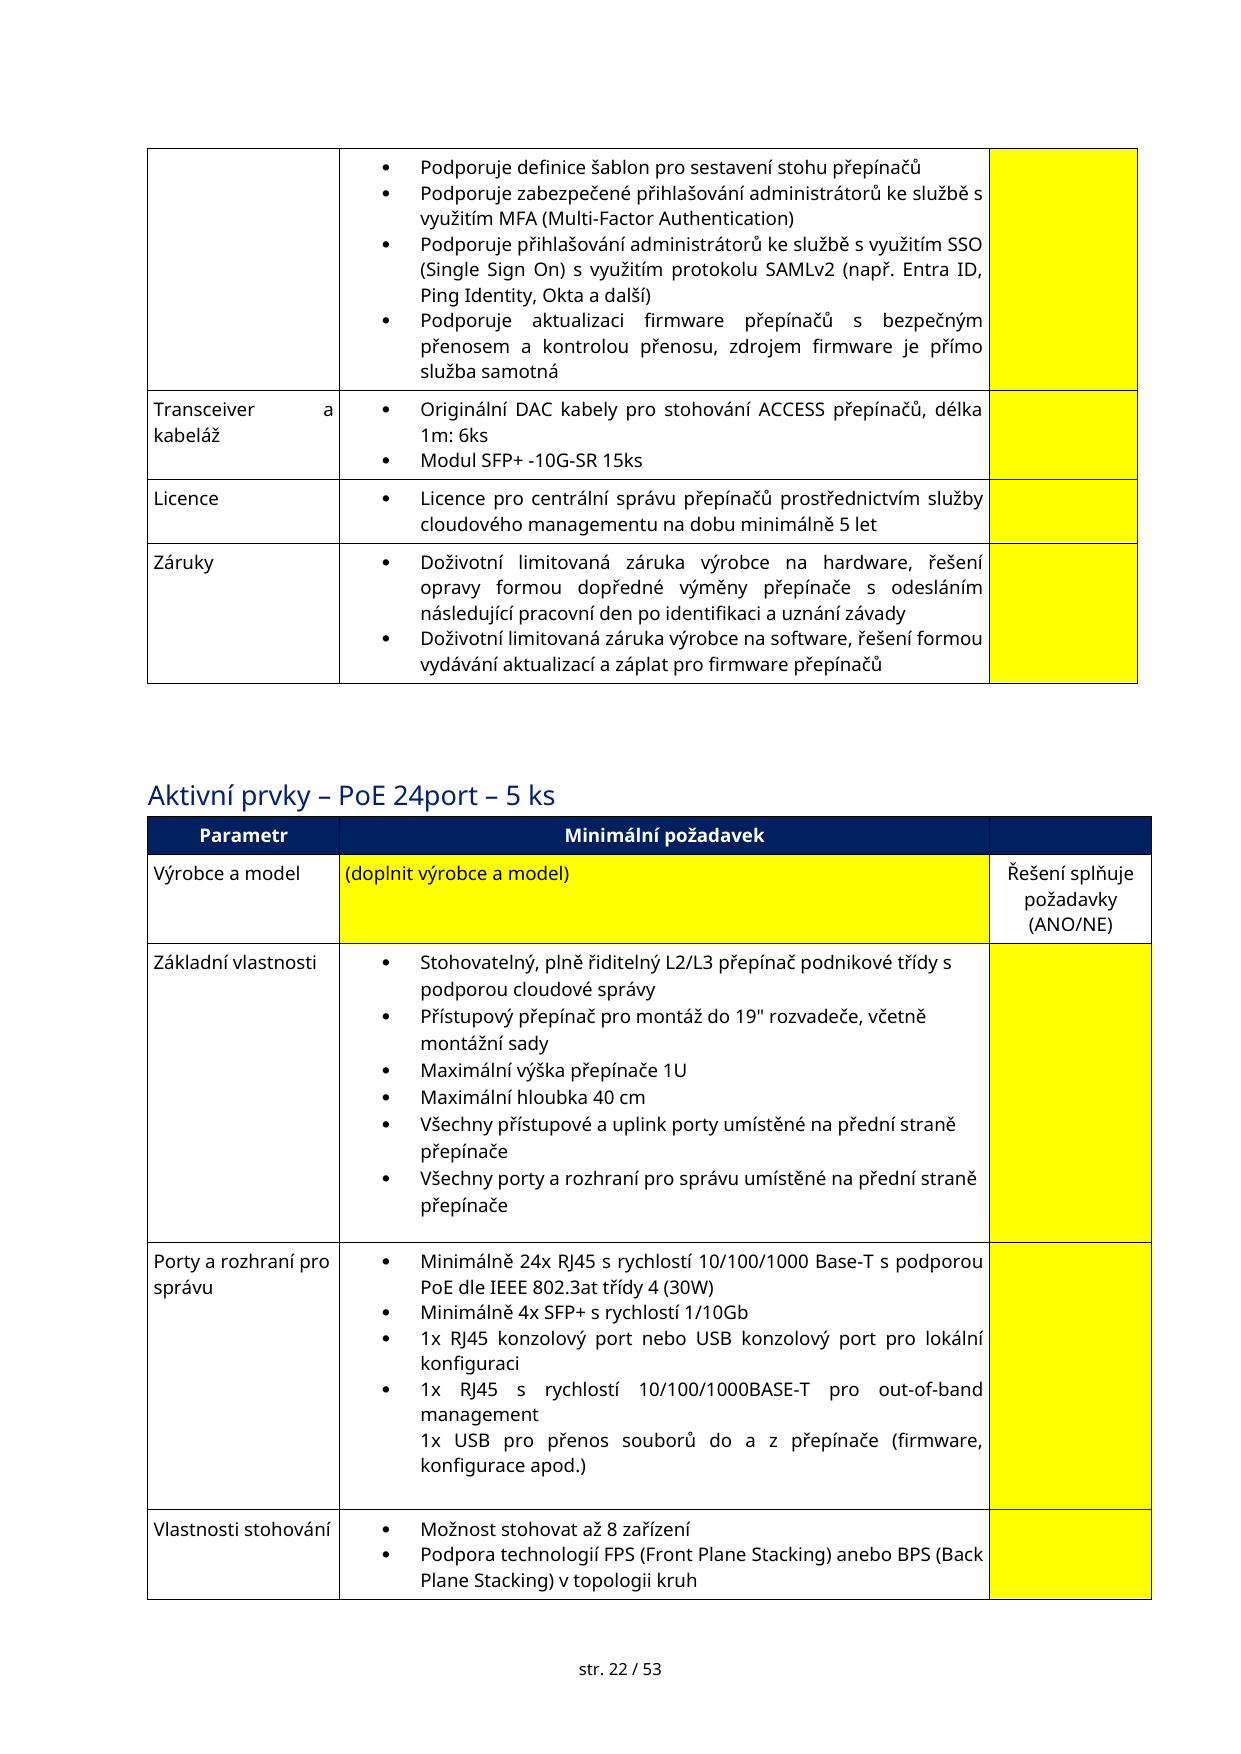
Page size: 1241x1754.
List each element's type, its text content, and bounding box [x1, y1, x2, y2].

table_cell Licence pro centrální správu přepínačů prostřednictvím služby cloudového managementu na dobu minimálně 5 let [340, 480, 989, 542]
table_cell Základní vlastnosti [148, 944, 339, 1242]
table_cell Porty a rozhraní pro správu [148, 1243, 339, 1509]
table_cell (doplnit výrobce a model) [340, 855, 989, 943]
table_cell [340, 1510, 989, 1598]
table_cell [990, 480, 1137, 542]
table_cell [340, 149, 989, 390]
table_cell [990, 1510, 1151, 1598]
table_cell Licence [148, 480, 339, 542]
table_cell Transceiver a kabeláž [148, 391, 339, 479]
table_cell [148, 149, 339, 390]
table_cell Výrobce a model [148, 855, 339, 943]
table_header Minimální požadavek [340, 817, 989, 854]
table_header [990, 817, 1151, 854]
table_cell [990, 1243, 1151, 1509]
table_cell Záruky [148, 544, 339, 682]
table_cell Doživotní limitovaná záruka výrobce na hardware, řešení opravy formou dopředné výměny přepínače s odesláním následující pracovní den po identifikaci a uznání závady Doživotní limitovaná záruka výrobce na software, řešení formou vydávání aktualizací a záplat pro firmware přepínačů [340, 544, 989, 682]
table_cell Minimálně 24x RJ45 s rychlostí 10/100/1000 Base-T s podporou PoE dle IEEE 802.3at třídy 4 (30W) Minimálně 4x SFP+ s rychlostí 1/10Gb 1x RJ45 konzolový port nebo USB konzolový port pro lokální konfiguraci 1x RJ45 s rychlostí 10/100/1000BASE-T pro out-of-band management 1x USB pro přenos souborů do a z přepínače (firmware, konfigurace apod.) [340, 1243, 989, 1509]
table_cell [990, 944, 1151, 1242]
table_cell [990, 391, 1137, 479]
table_cell Řešení splňuje požadavky (ANO/NE) [990, 855, 1151, 943]
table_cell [148, 1510, 339, 1598]
table_cell Stohovatelný, plně řiditelný L2/L3 přepínač podnikové třídy s podporou cloudové správy Přístupový přepínač pro montáž do 19" rozvadeče, včetně montážní sady Maximální výška přepínače 1U Maximální hloubka 40 cm Všechny přístupové a uplink porty umístěné na přední straně přepínače Všechny porty a rozhraní pro správu umístěné na přední straně přepínače [340, 944, 989, 1242]
table_header Parametr [148, 817, 339, 854]
table_cell [990, 149, 1137, 390]
table_cell [990, 544, 1137, 682]
subtitle Aktivní prvky – PoE 24port – 5 ks [148, 776, 1093, 813]
table_cell Originální DAC kabely pro stohování ACCESS přepínačů, délka 1m: 6ks Modul SFP+ -10G-SR 15ks [340, 391, 989, 479]
